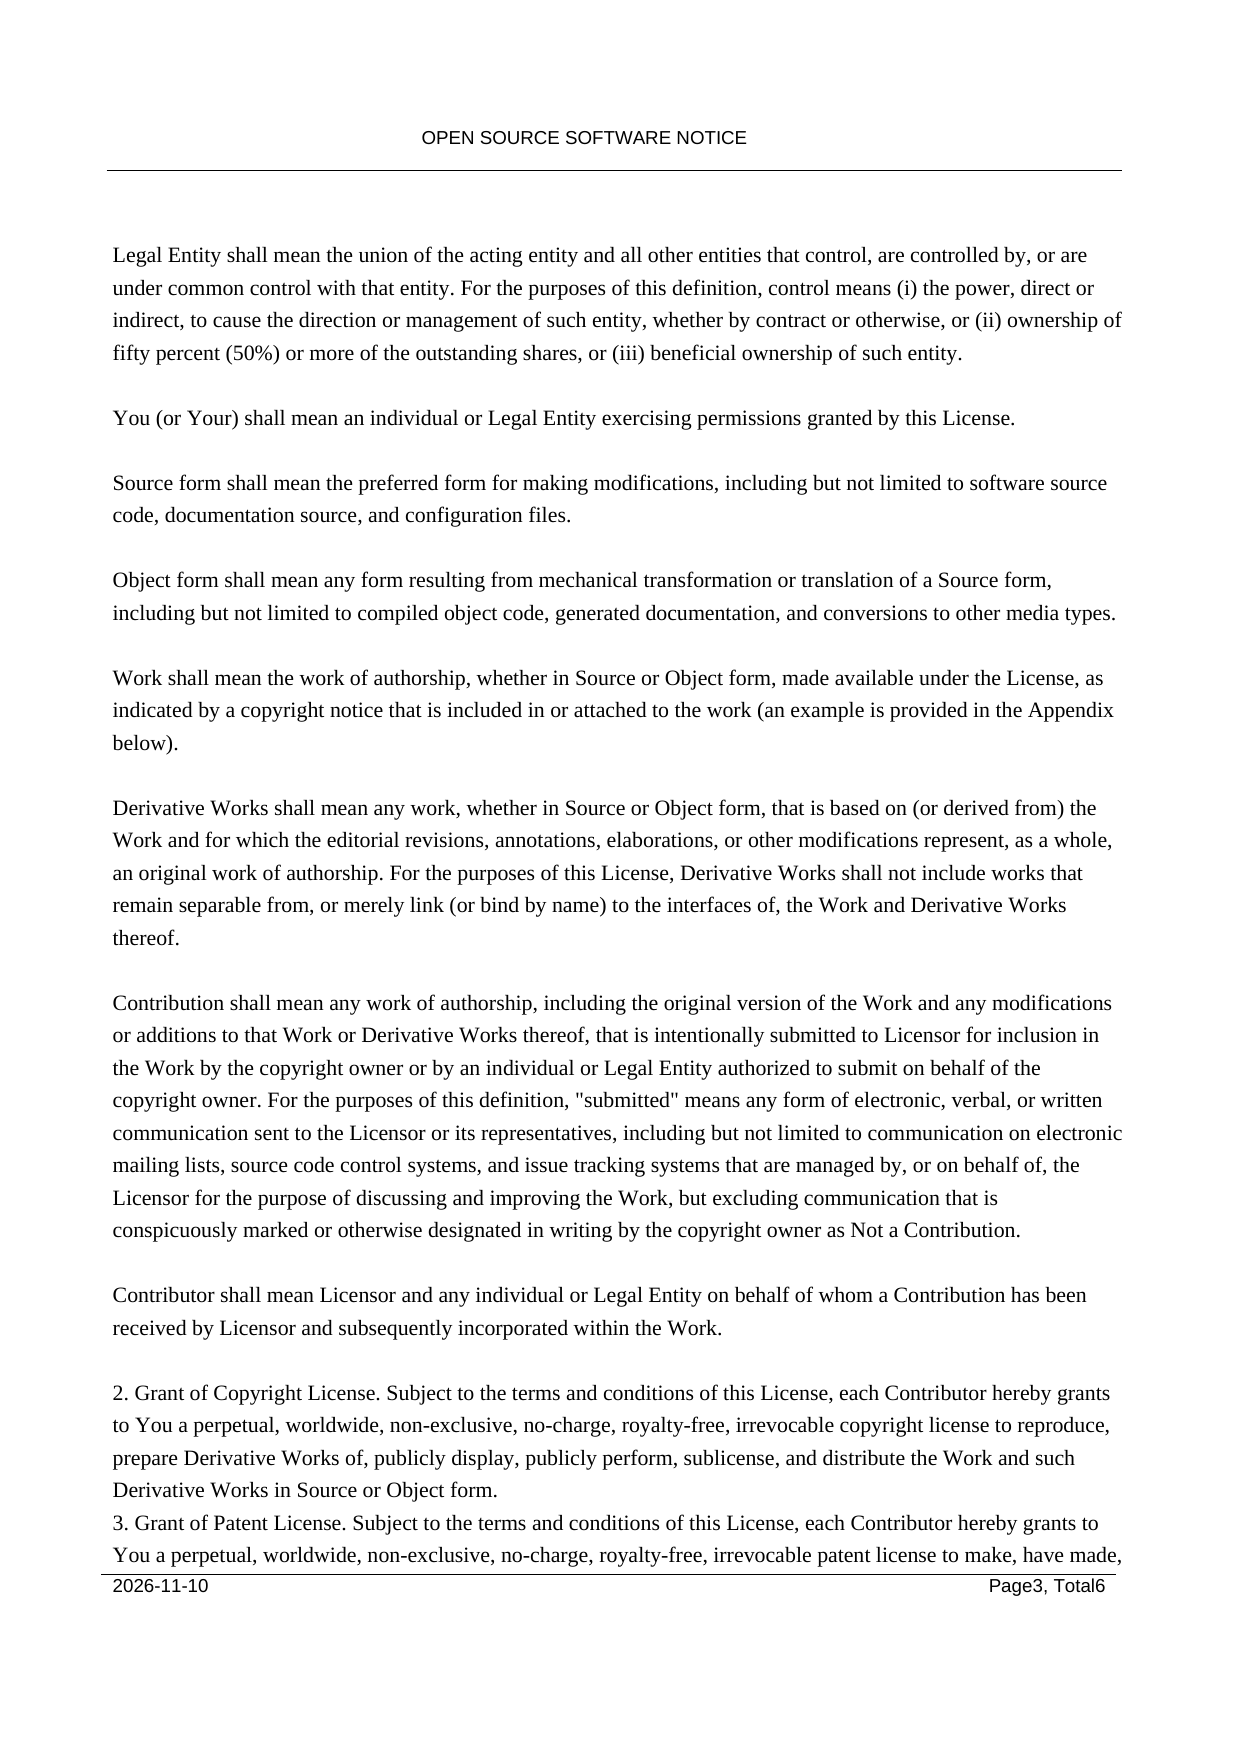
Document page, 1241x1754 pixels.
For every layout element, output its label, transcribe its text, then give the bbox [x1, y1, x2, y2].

text Contribution shall mean any work of authorship, including the original version of the Work and any modifications or additions to that Work or Derivative Works thereof, that is intentionally submitted to Licensor for inclusion in the Work by the copyright owner or by an individual or Legal Entity authorized to submit on behalf of the copyright owner. For the purposes of this definition, "submitted" means any form of electronic, verbal, or written communication sent to the Licensor or its representatives, including but not limited to communication on electronic mailing lists, source code control systems, and issue tracking systems that are managed by, or on behalf of, the Licensor for the purpose of discussing and improving the Work, but excluding communication that is conspicuously marked or otherwise designated in writing by the copyright owner as Not a Contribution. [112, 986, 1128, 1246]
text Derivative Works shall mean any work, whether in Source or Object form, that is based on (or derived from) the Work and for which the editorial revisions, annotations, elaborations, or other modifications represent, as a whole, an original work of authorship. For the purposes of this License, Derivative Works shall not include works that remain separable from, or merely link (or bind by name) to the interfaces of, the Work and Derivative Works thereof. [112, 791, 1128, 954]
text Legal Entity shall mean the union of the acting entity and all other entities that control, are controlled by, or are under common control with that entity. For the purposes of this definition, control means (i) the power, direct or indirect, to cause the direction or management of such entity, whether by contract or otherwise, or (ii) ownership of fifty percent (50%) or more of the outstanding shares, or (iii) beneficial ownership of such entity. [112, 239, 1128, 369]
text 2. Grant of Copyright License. Subject to the terms and conditions of this License, each Contributor hereby grants to You a perpetual, worldwide, non-exclusive, no-charge, royalty-free, irrevocable copyright license to reproduce, prepare Derivative Works of, publicly display, publicly perform, sublicense, and distribute the Work and such Derivative Works in Source or Object form. [112, 1376, 1128, 1506]
text Source form shall mean the preferred form for making modifications, including but not limited to software source code, documentation source, and configuration files. [112, 466, 1128, 531]
text Work shall mean the work of authorship, whether in Source or Object form, made available under the License, as indicated by a copyright notice that is included in or attached to the work (an example is provided in the Appendix below). [112, 661, 1128, 759]
text You (or Your) shall mean an individual or Legal Entity exercising permissions granted by this License. [112, 401, 1128, 434]
text Object form shall mean any form resulting from mechanical transformation or translation of a Source form, including but not limited to compiled object code, generated documentation, and conversions to other media types. [112, 564, 1128, 629]
text Contributor shall mean Licensor and any individual or Legal Entity on behalf of whom a Contribution has been received by Licensor and subsequently incorporated within the Work. [112, 1279, 1128, 1344]
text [112, 1506, 1128, 1571]
